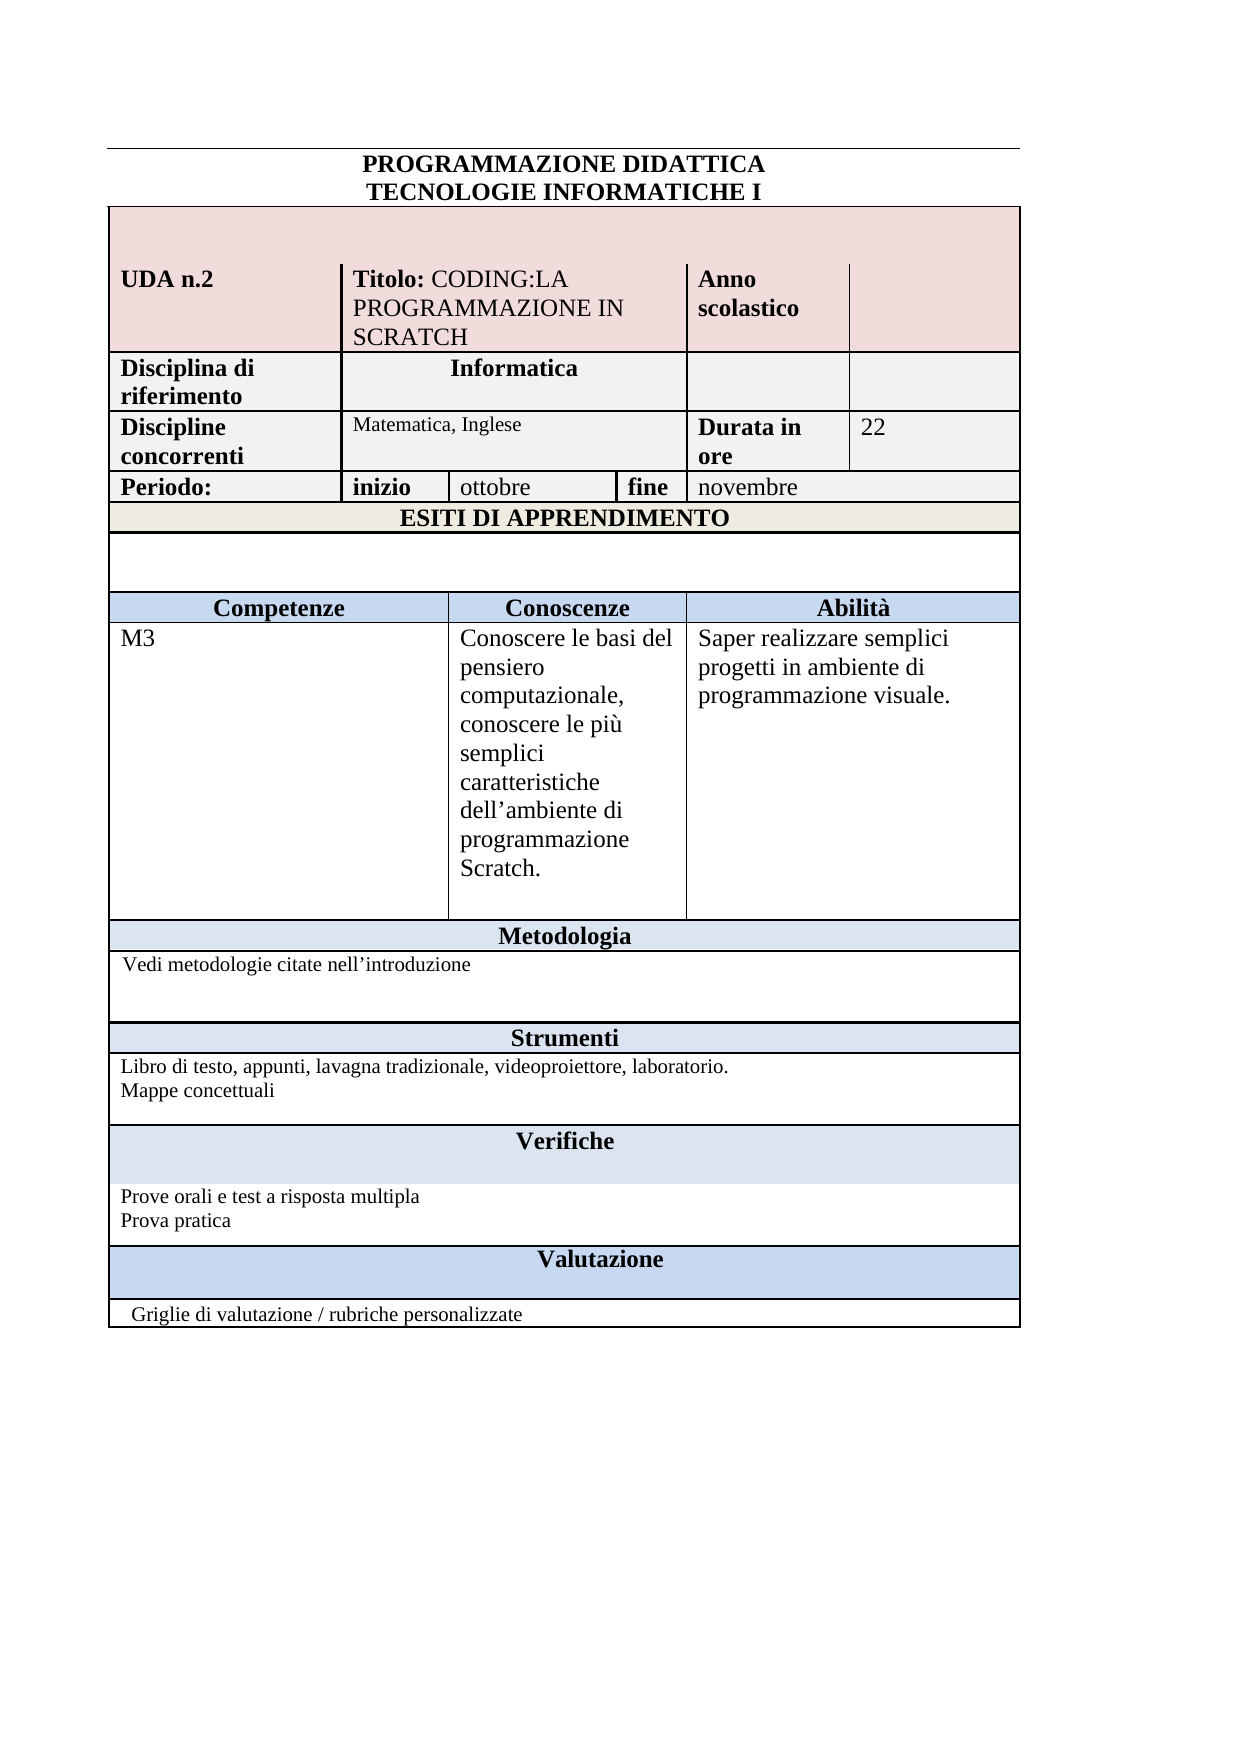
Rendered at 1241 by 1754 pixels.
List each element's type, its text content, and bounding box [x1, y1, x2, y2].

table_cell Vedi metodologie citate nell’introduzione [110, 952, 1019, 1021]
table_cell [110, 207, 1019, 264]
table_cell [688, 353, 849, 410]
table_cell Prove orali e test a risposta multipla Prova pratica [110, 1184, 1019, 1245]
table_cell Disciplina di riferimento [110, 353, 340, 410]
table_cell Libro di testo, appunti, lavagna tradizionale, videoproiettore, laboratorio. Mappe concettuali [110, 1054, 1019, 1124]
table_cell Competenze [110, 593, 448, 622]
table_cell UDA n.2 [110, 264, 340, 351]
table_cell M3 [110, 623, 448, 919]
table_cell 22 [850, 412, 1019, 470]
table_cell Durata in ore [688, 412, 849, 470]
table_cell Metodologia [110, 921, 1019, 949]
table_cell Conoscere le basi del pensiero computazionale, conoscere le più semplici caratteristiche dell’ambiente di programmazione Scratch. [449, 623, 686, 919]
table_cell Griglie di valutazione / rubriche personalizzate [110, 1300, 1019, 1326]
table_cell Discipline concorrenti [110, 412, 340, 470]
table_cell Verifiche [110, 1126, 1019, 1184]
table_cell novembre [688, 472, 1019, 501]
table_cell Titolo: CODING:LA PROGRAMMAZIONE IN SCRATCH [343, 264, 686, 351]
table_cell Periodo: [110, 472, 340, 501]
table_cell ESITI DI APPRENDIMENTO [110, 503, 1019, 531]
table_cell Anno scolastico [688, 264, 849, 351]
table_cell [110, 534, 1019, 591]
table_cell Valutazione [110, 1247, 1019, 1298]
table_cell inizio [343, 472, 448, 501]
table_cell Abilità [687, 593, 1019, 622]
table_cell Matematica, Inglese [343, 412, 686, 470]
table_cell Saper realizzare semplici progetti in ambiente di programmazione visuale. [687, 623, 1019, 919]
table_cell ottobre [450, 472, 615, 501]
table_cell fine [618, 472, 686, 501]
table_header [107, 149, 1020, 206]
table_cell [850, 353, 1019, 410]
table_cell Informatica [343, 353, 686, 410]
table_cell Conoscenze [449, 593, 686, 622]
table_cell [850, 264, 1019, 351]
table_cell Strumenti [110, 1024, 1019, 1052]
